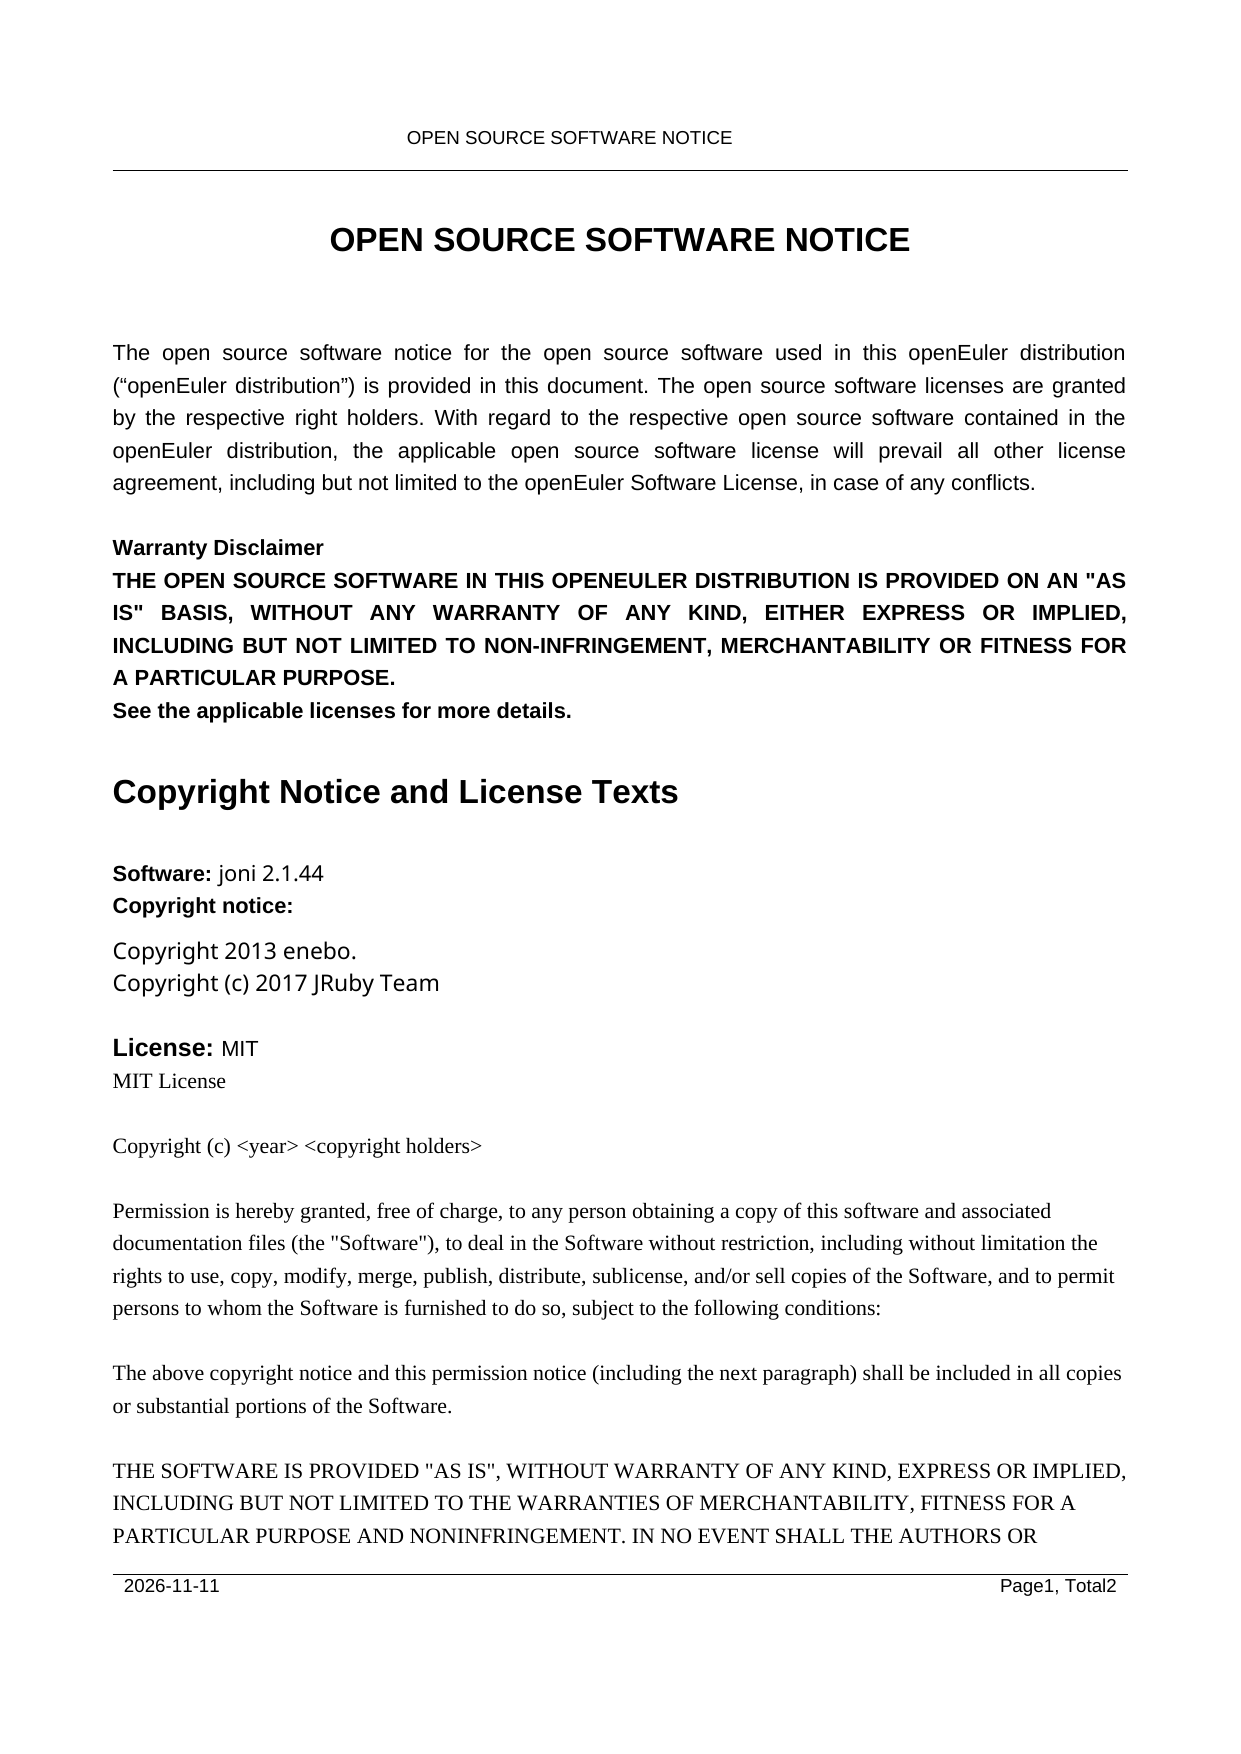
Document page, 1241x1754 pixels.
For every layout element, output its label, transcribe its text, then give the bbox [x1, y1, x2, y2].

text Warranty Disclaimer [112, 531, 1128, 564]
text Copyright notice: [112, 889, 1128, 921]
text Copyright 2013 enebo. Copyright (c) 2017 JRuby Team [112, 934, 1128, 1031]
text Copyright Notice and License Texts [112, 759, 1128, 824]
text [112, 1064, 1128, 1551]
text License: MIT [112, 1031, 1128, 1064]
text THE OPEN SOURCE SOFTWARE IN THIS OPENEULER DISTRIBUTION IS PROVIDED ON AN "AS IS" BASIS, WITHOUT ANY WARRANTY OF ANY KIND, EITHER EXPRESS OR IMPLIED, INCLUDING BUT NOT LIMITED TO NON-INFRINGEMENT, MERCHANTABILITY OR FITNESS FOR A PARTICULAR PURPOSE. See the applicable licenses for more details. [112, 564, 1128, 726]
text The open source software notice for the open source software used in this openEuler distribution (“openEuler distribution”) is provided in this document. The open source software licenses are granted by the respective right holders. With regard to the respective open source software contained in the openEuler distribution, the applicable open source software license will prevail all other license agreement, including but not limited to the openEuler Software License, in case of any conflicts. [112, 336, 1128, 499]
title Software: joni 2.1.44 [112, 856, 1128, 889]
text OPEN SOURCE SOFTWARE NOTICE [112, 206, 1128, 271]
